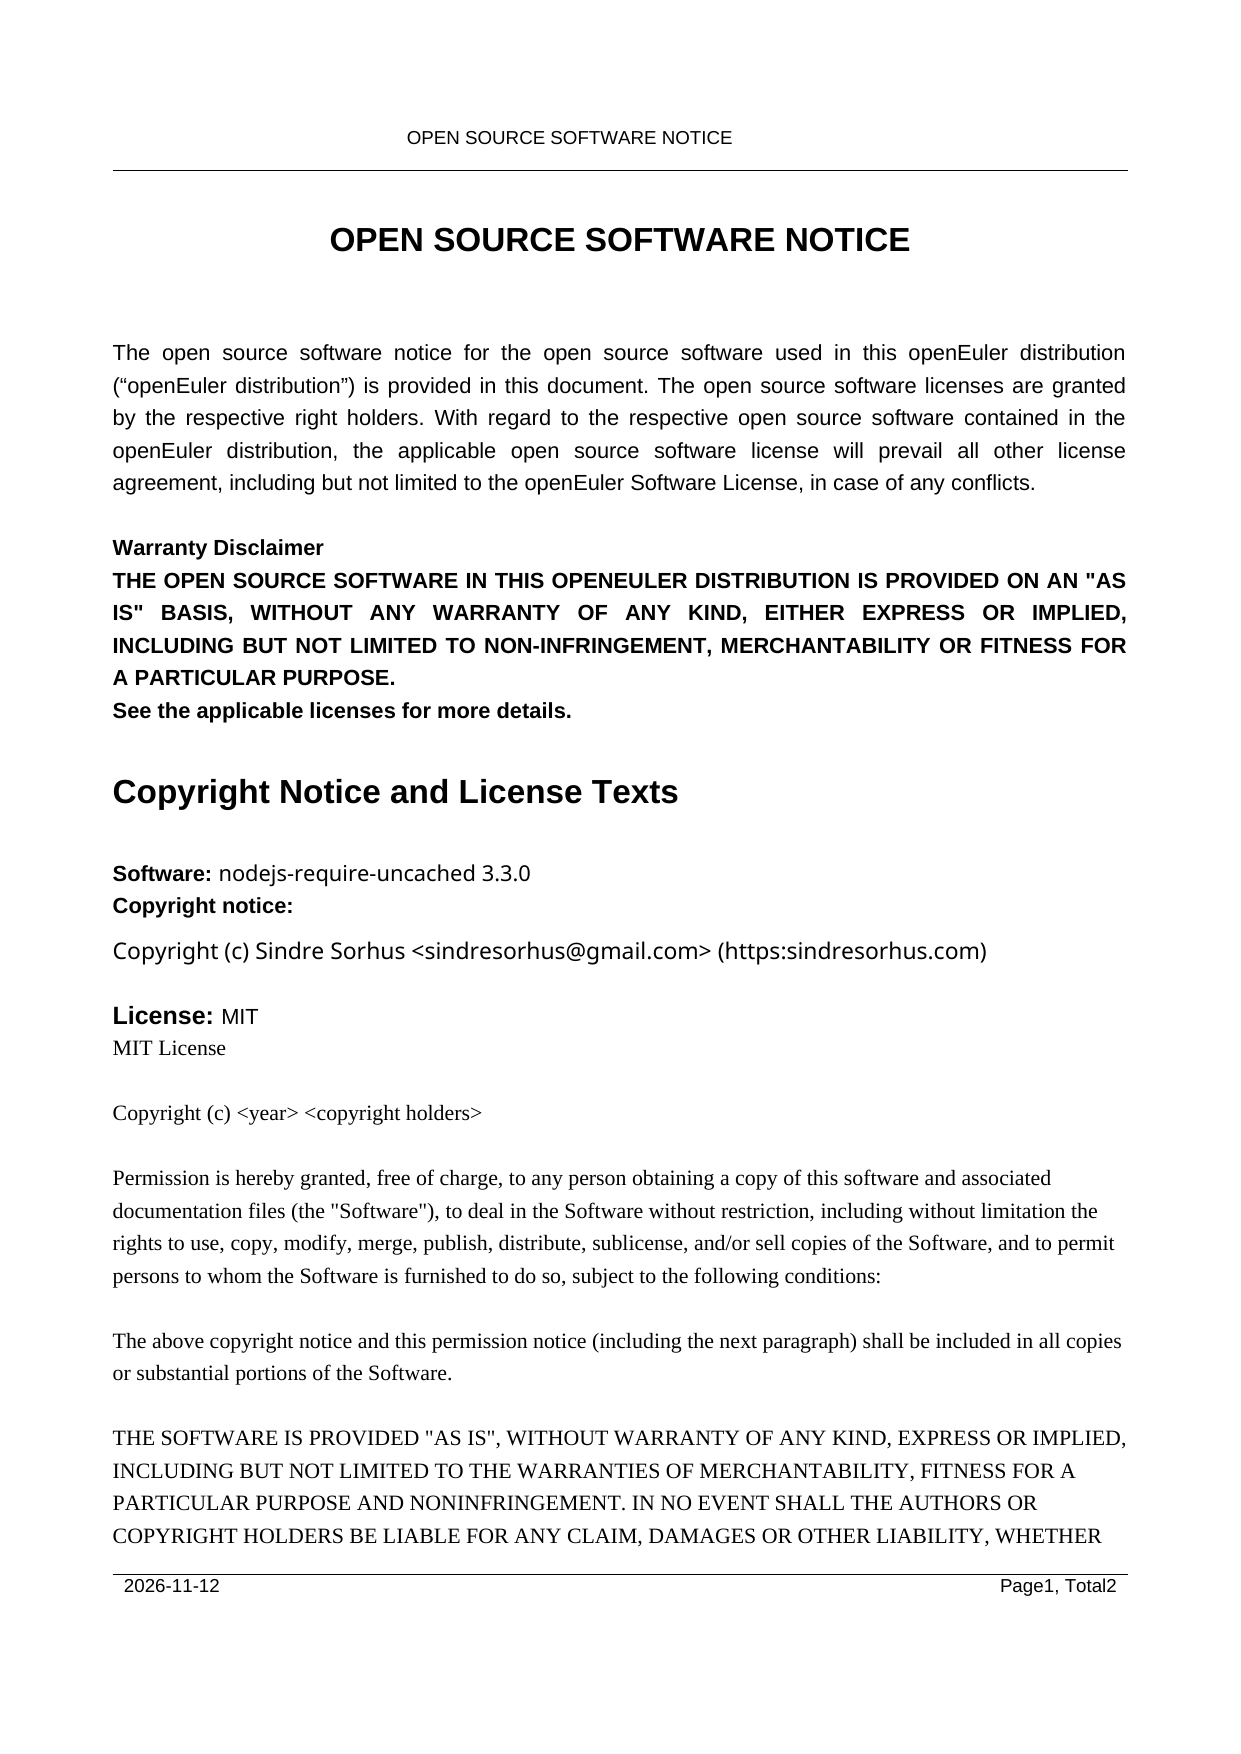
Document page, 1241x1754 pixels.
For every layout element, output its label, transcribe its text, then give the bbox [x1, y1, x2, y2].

text License: MIT [112, 999, 1128, 1031]
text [112, 1031, 1128, 1551]
text Copyright Notice and License Texts [112, 759, 1128, 824]
text Copyright (c) Sindre Sorhus <sindresorhus@gmail.com> (https:sindresorhus.com) [112, 934, 1128, 999]
text THE OPEN SOURCE SOFTWARE IN THIS OPENEULER DISTRIBUTION IS PROVIDED ON AN "AS IS" BASIS, WITHOUT ANY WARRANTY OF ANY KIND, EITHER EXPRESS OR IMPLIED, INCLUDING BUT NOT LIMITED TO NON-INFRINGEMENT, MERCHANTABILITY OR FITNESS FOR A PARTICULAR PURPOSE. See the applicable licenses for more details. [112, 564, 1128, 726]
text Warranty Disclaimer [112, 531, 1128, 564]
text Copyright notice: [112, 889, 1128, 921]
title Software: nodejs-require-uncached 3.3.0 [112, 856, 1128, 889]
text The open source software notice for the open source software used in this openEuler distribution (“openEuler distribution”) is provided in this document. The open source software licenses are granted by the respective right holders. With regard to the respective open source software contained in the openEuler distribution, the applicable open source software license will prevail all other license agreement, including but not limited to the openEuler Software License, in case of any conflicts. [112, 336, 1128, 499]
text OPEN SOURCE SOFTWARE NOTICE [112, 206, 1128, 271]
